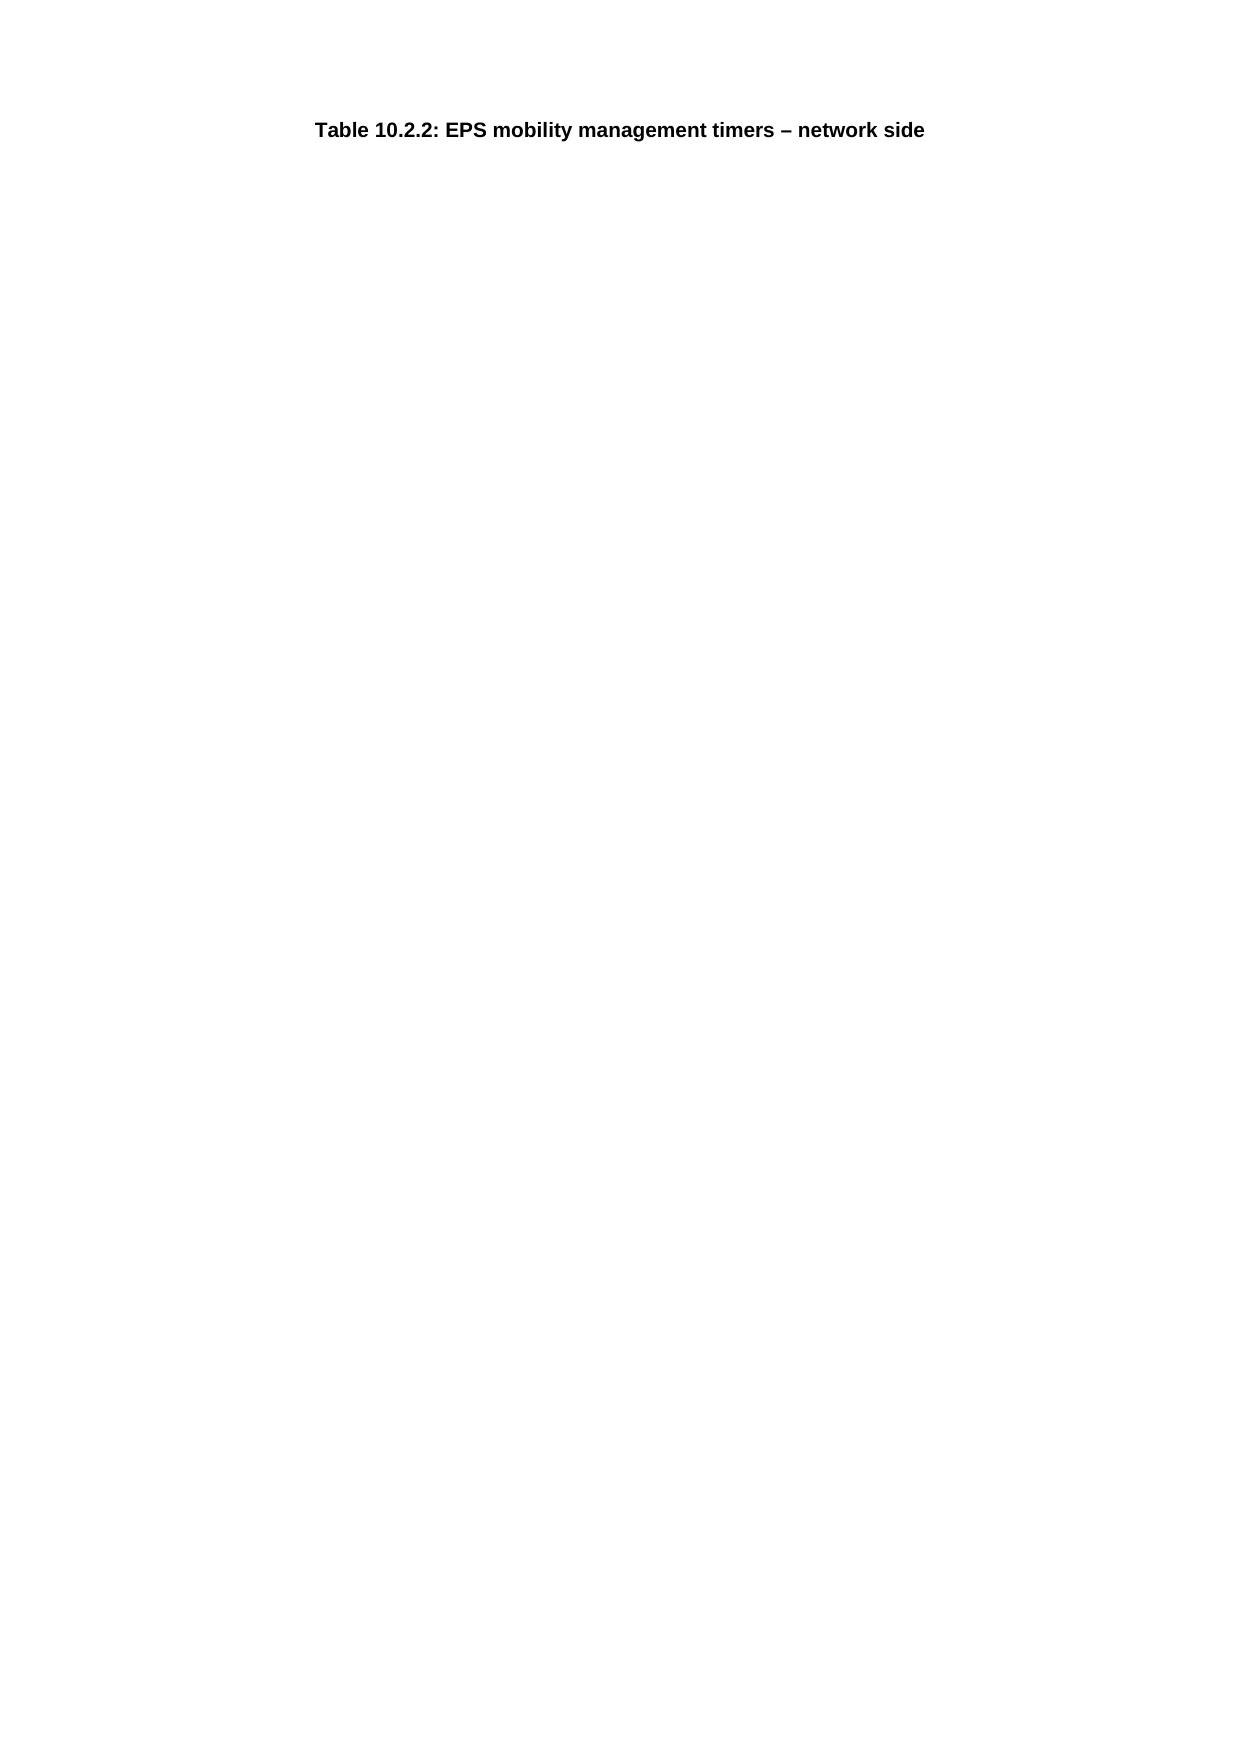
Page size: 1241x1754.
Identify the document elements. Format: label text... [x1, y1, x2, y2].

text Table 10.2.2: EPS mobility management timers – network side [89, 118, 1152, 142]
